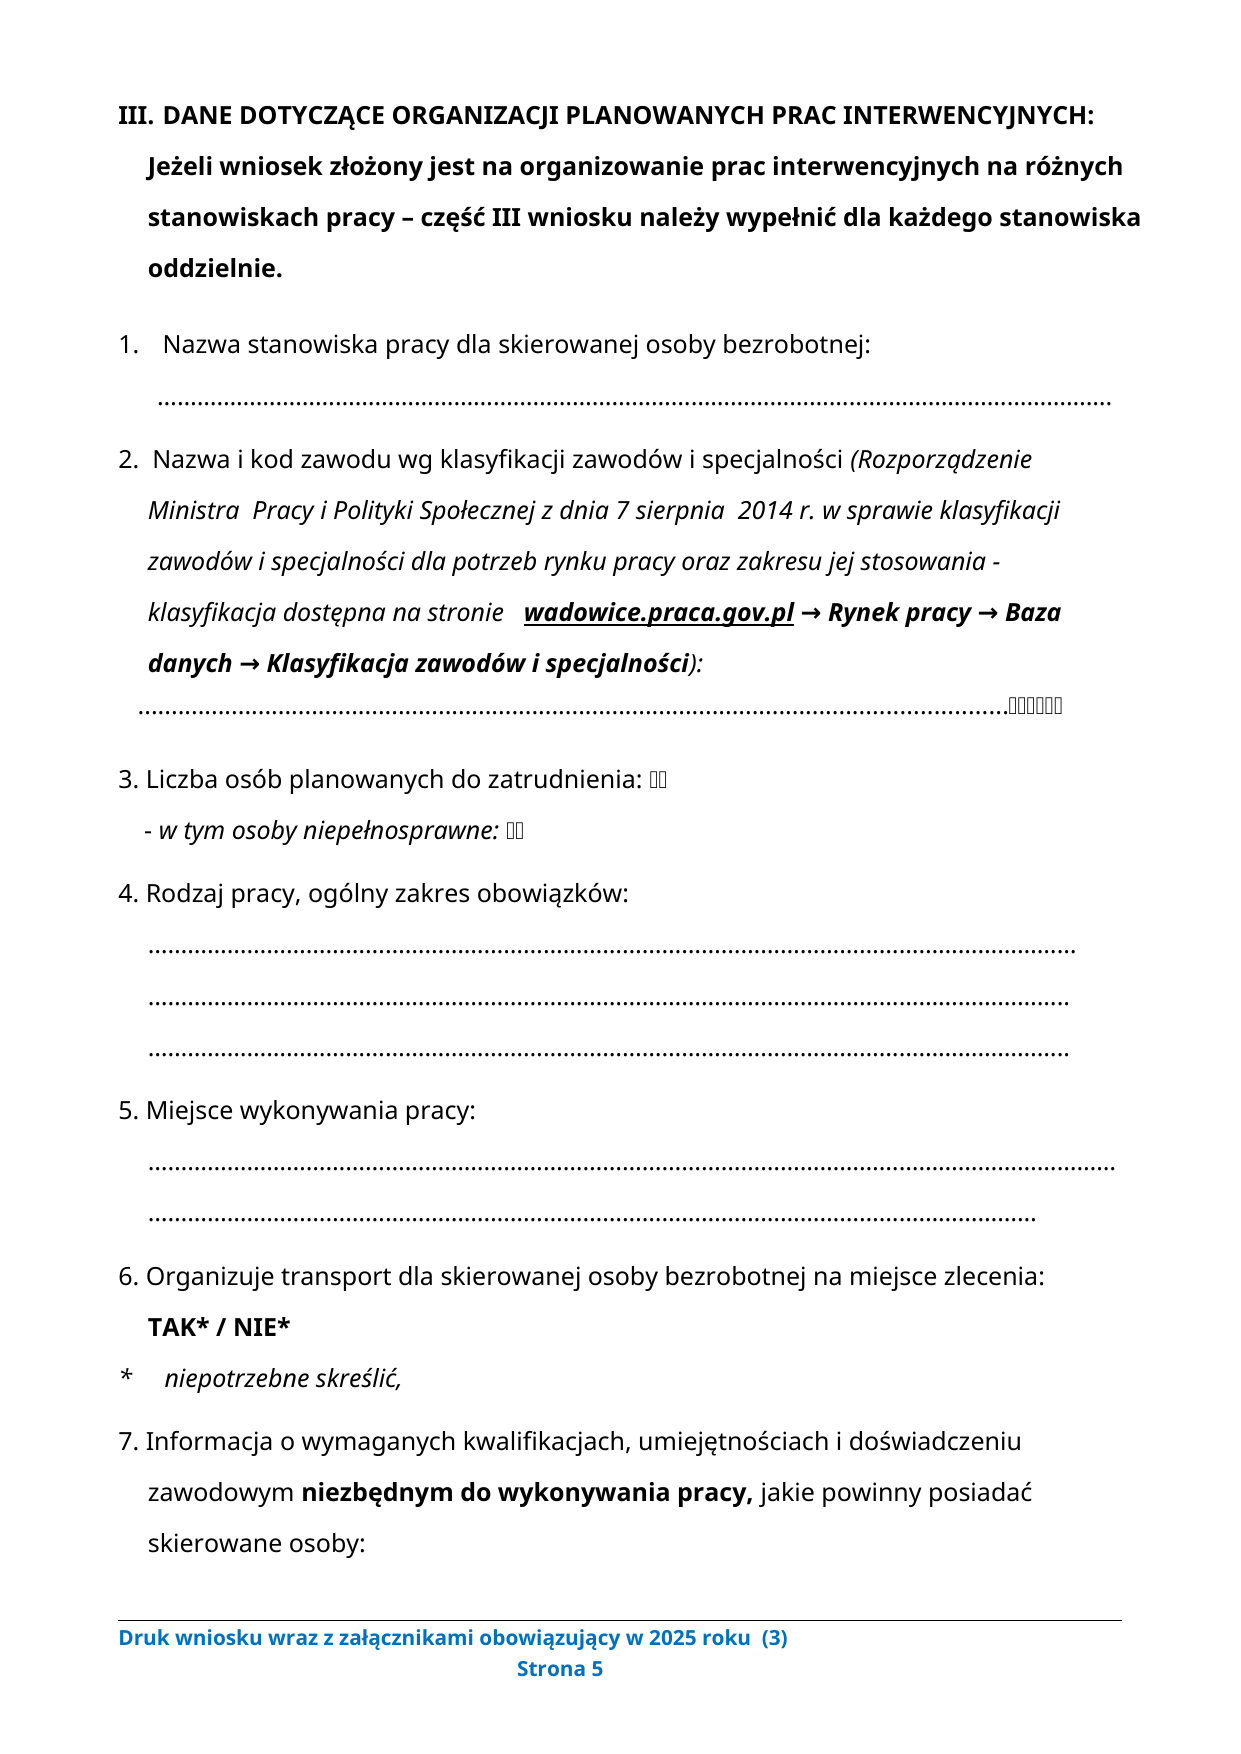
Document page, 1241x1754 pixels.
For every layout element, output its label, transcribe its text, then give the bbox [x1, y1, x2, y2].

text 2. Nazwa i kod zawodu wg klasyfikacji zawodów i specjalności (Rozporządzenie Ministra Pracy i Polityki Społecznej z dnia 7 sierpnia 2014 r. w sprawie klasyfikacji zawodów i specjalności dla potrzeb rynku pracy oraz zakresu jej stosowania - klasyfikacja dostępna na stronie wadowice.praca.gov.pl → Rynek pracy → Baza danych → Klasyfikacja zawodów i specjalności): [118, 442, 1122, 680]
list Nazwa stanowiska pracy dla skierowanej osoby bezrobotnej: [118, 327, 1157, 361]
text 6. Organizuje transport dla skierowanej osoby bezrobotnej na miejsce zlecenia: TAK* / NIE* [118, 1258, 1122, 1343]
text 5. Miejsce wykonywania pracy: [118, 1093, 1122, 1127]
text ………………………………………………………………………………………………………………………………. [118, 378, 1157, 412]
text ………………………………………………………………………………………………………………………………………………………………………………………………………………………………………………………… [148, 1144, 1122, 1229]
list DANE DOTYCZĄCE ORGANIZACJI PLANOWANYCH PRAC INTERWENCYJNYCH: Jeżeli wniosek złożony jest na organizowanie prac interwencyjnych na różnych stanowiskach pracy – część III wniosku należy wypełnić dla każdego stanowiska oddzielnie. [118, 98, 1157, 285]
text 3. Liczba osób planowanych do zatrudnienia: [118, 762, 1122, 796]
text 4. Rodzaj pracy, ogólny zakres obowiązków: [118, 876, 1122, 910]
text ………………………………………………………………………………………………………………………….. [118, 1029, 1122, 1063]
text ………………………………………………………………………………………………………………………….. [118, 978, 1122, 1012]
text - w tym osoby niepełnosprawne: [118, 813, 1122, 847]
text 7. Informacja o wymaganych kwalifikacjach, umiejętnościach i doświadczeniu zawodowym niezbędnym do wykonywania pracy, jakie powinny posiadać skierowane osoby: [118, 1424, 1122, 1560]
text …………………………………………………………………………………………………………………………… [118, 927, 1122, 961]
text * niepotrzebne skreślić, [118, 1361, 1122, 1394]
